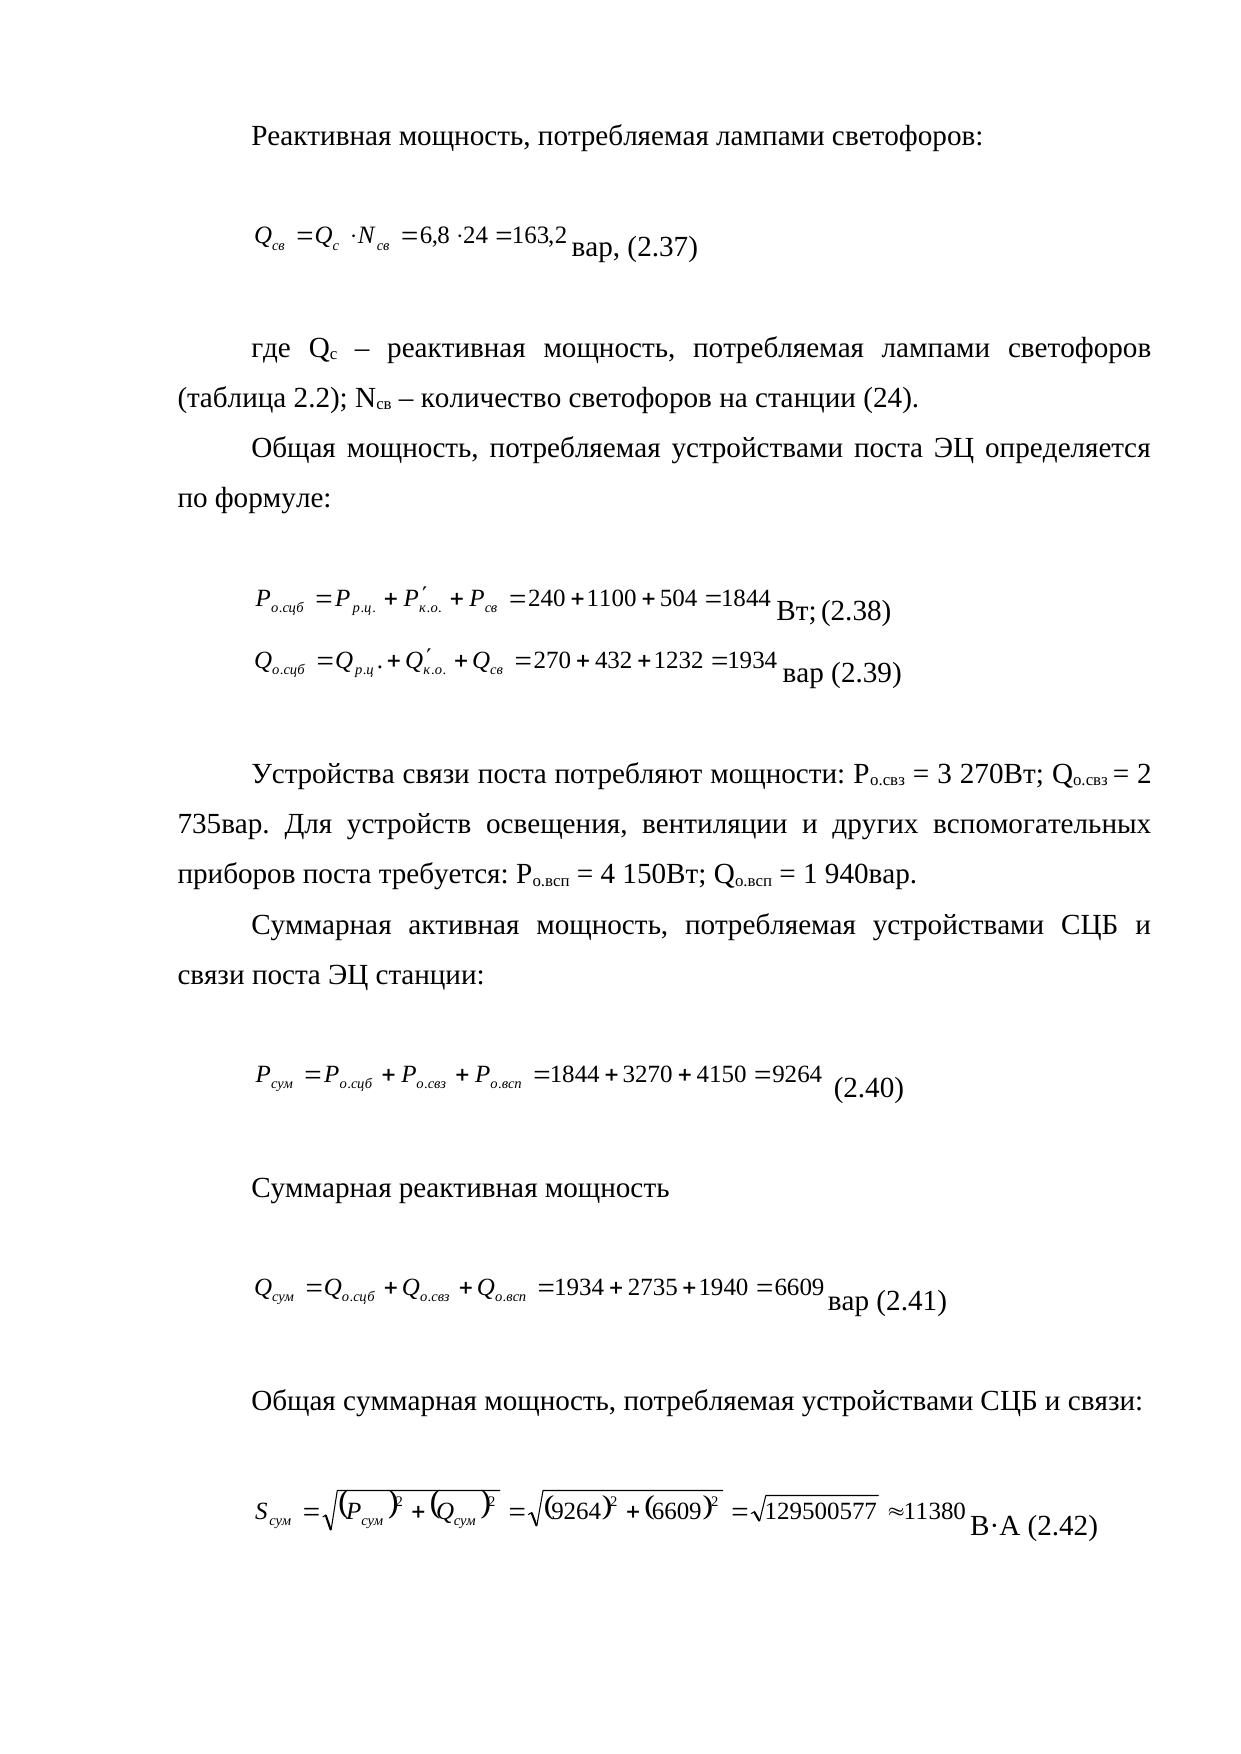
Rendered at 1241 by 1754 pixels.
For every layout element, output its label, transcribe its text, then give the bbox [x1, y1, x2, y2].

text где Qc – реактивная мощность, потребляемая лампами светофоров (таблица 2.2); Nсв – количество светофоров на станции (24). [177, 330, 1152, 413]
text Общая суммарная мощность, потребляемая устройствами СЦБ и связи: [177, 1383, 1152, 1417]
text Суммарная активная мощность, потребляемая устройствами СЦБ и связи поста ЭЦ станции: [177, 907, 1152, 991]
text вар, (2.37) [177, 219, 1152, 263]
text вар (2.39) [177, 643, 1152, 689]
text (2.40) [177, 1058, 1152, 1103]
text Реактивная мощность, потребляемая лампами светофоров: [177, 118, 1152, 152]
text вар (2.41) [177, 1271, 1152, 1316]
text Вт; (2.38) [177, 581, 1152, 627]
text Суммарная реактивная мощность [177, 1170, 1152, 1204]
text Устройства связи поста потребляют мощности: Ро.свз = 3 270Вт; Qо.свз = 2 735вар. Для устройств освещения, вентиляции и других вспомогательных приборов поста требуется: Ро.всп = 4 150Вт; Qо.всп = 1 940вар. [177, 756, 1152, 890]
text В·А (2.42) [177, 1484, 1152, 1542]
text Общая мощность, потребляемая устройствами поста ЭЦ определяется по формуле: [177, 430, 1152, 514]
